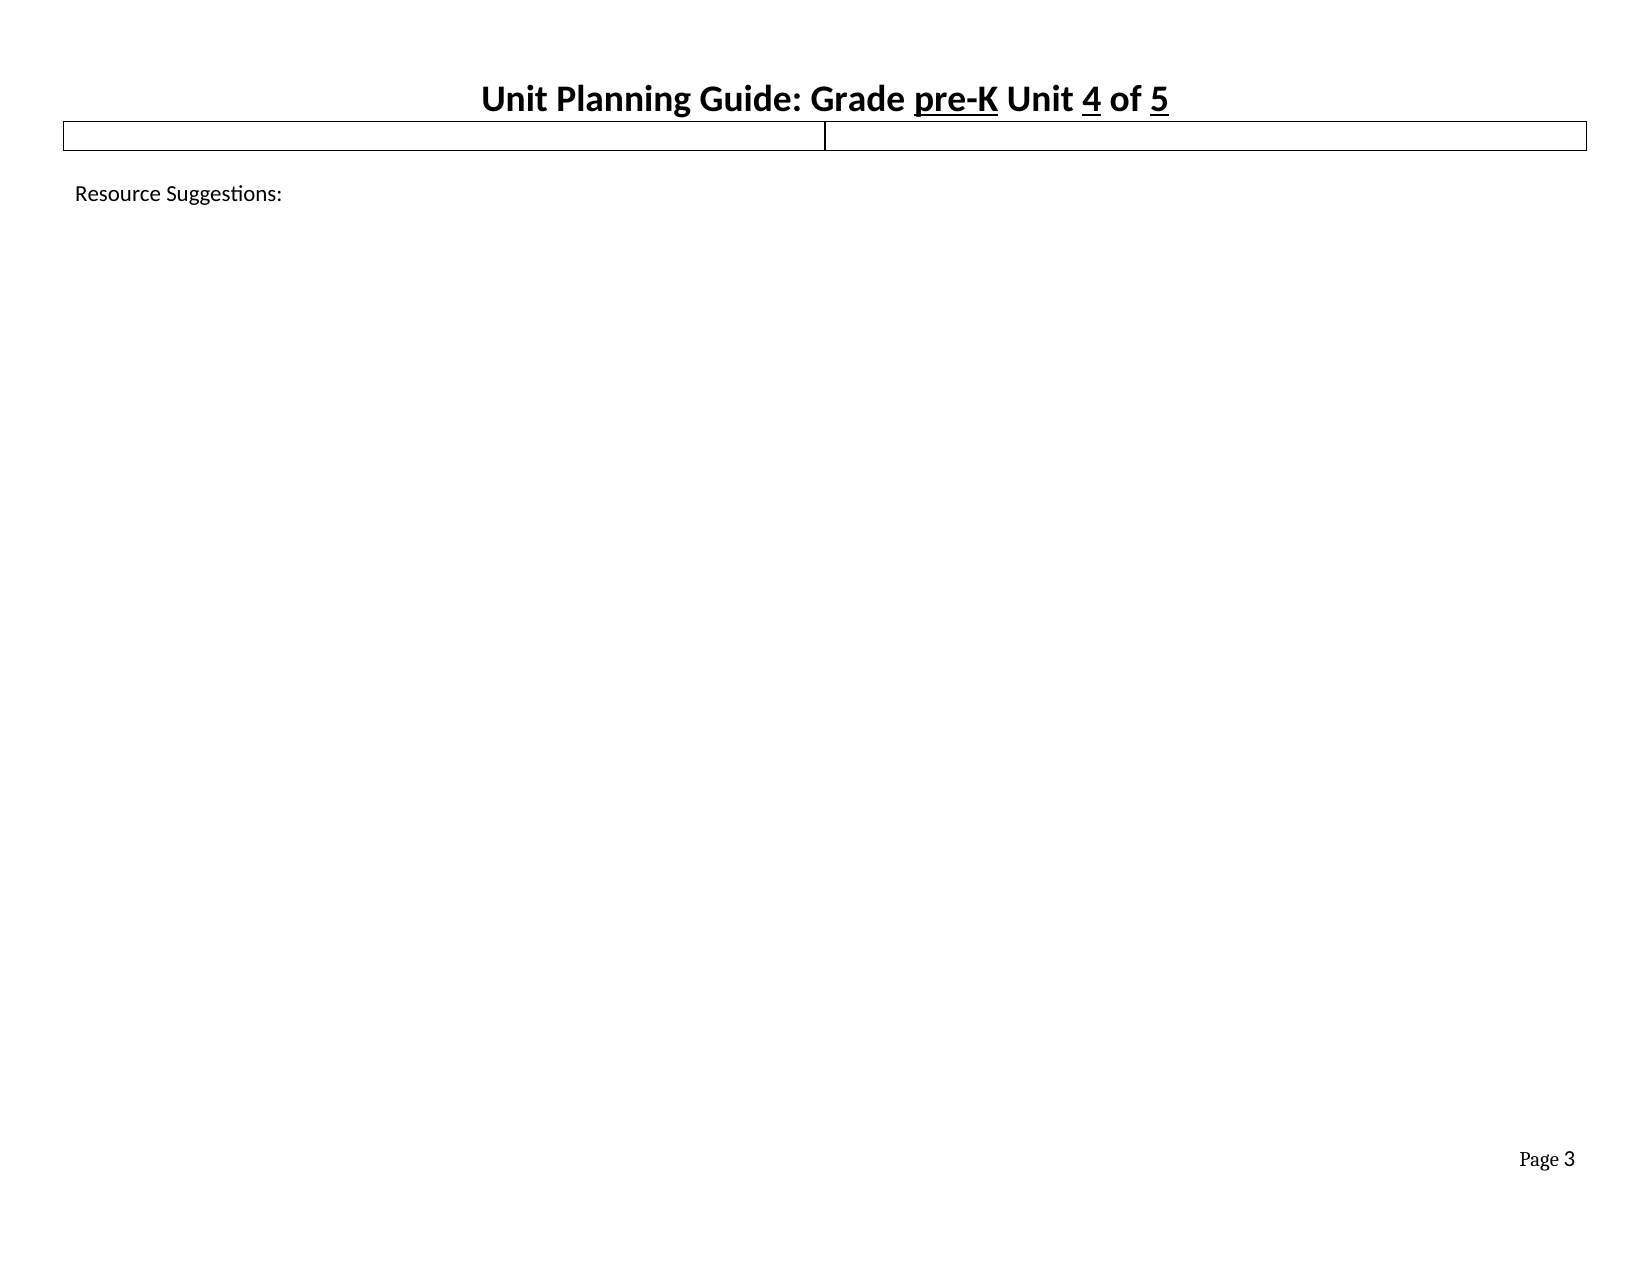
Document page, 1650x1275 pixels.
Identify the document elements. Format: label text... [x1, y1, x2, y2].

text Resource Suggestions: [75, 179, 1575, 207]
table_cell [826, 122, 1586, 150]
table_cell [64, 122, 824, 150]
